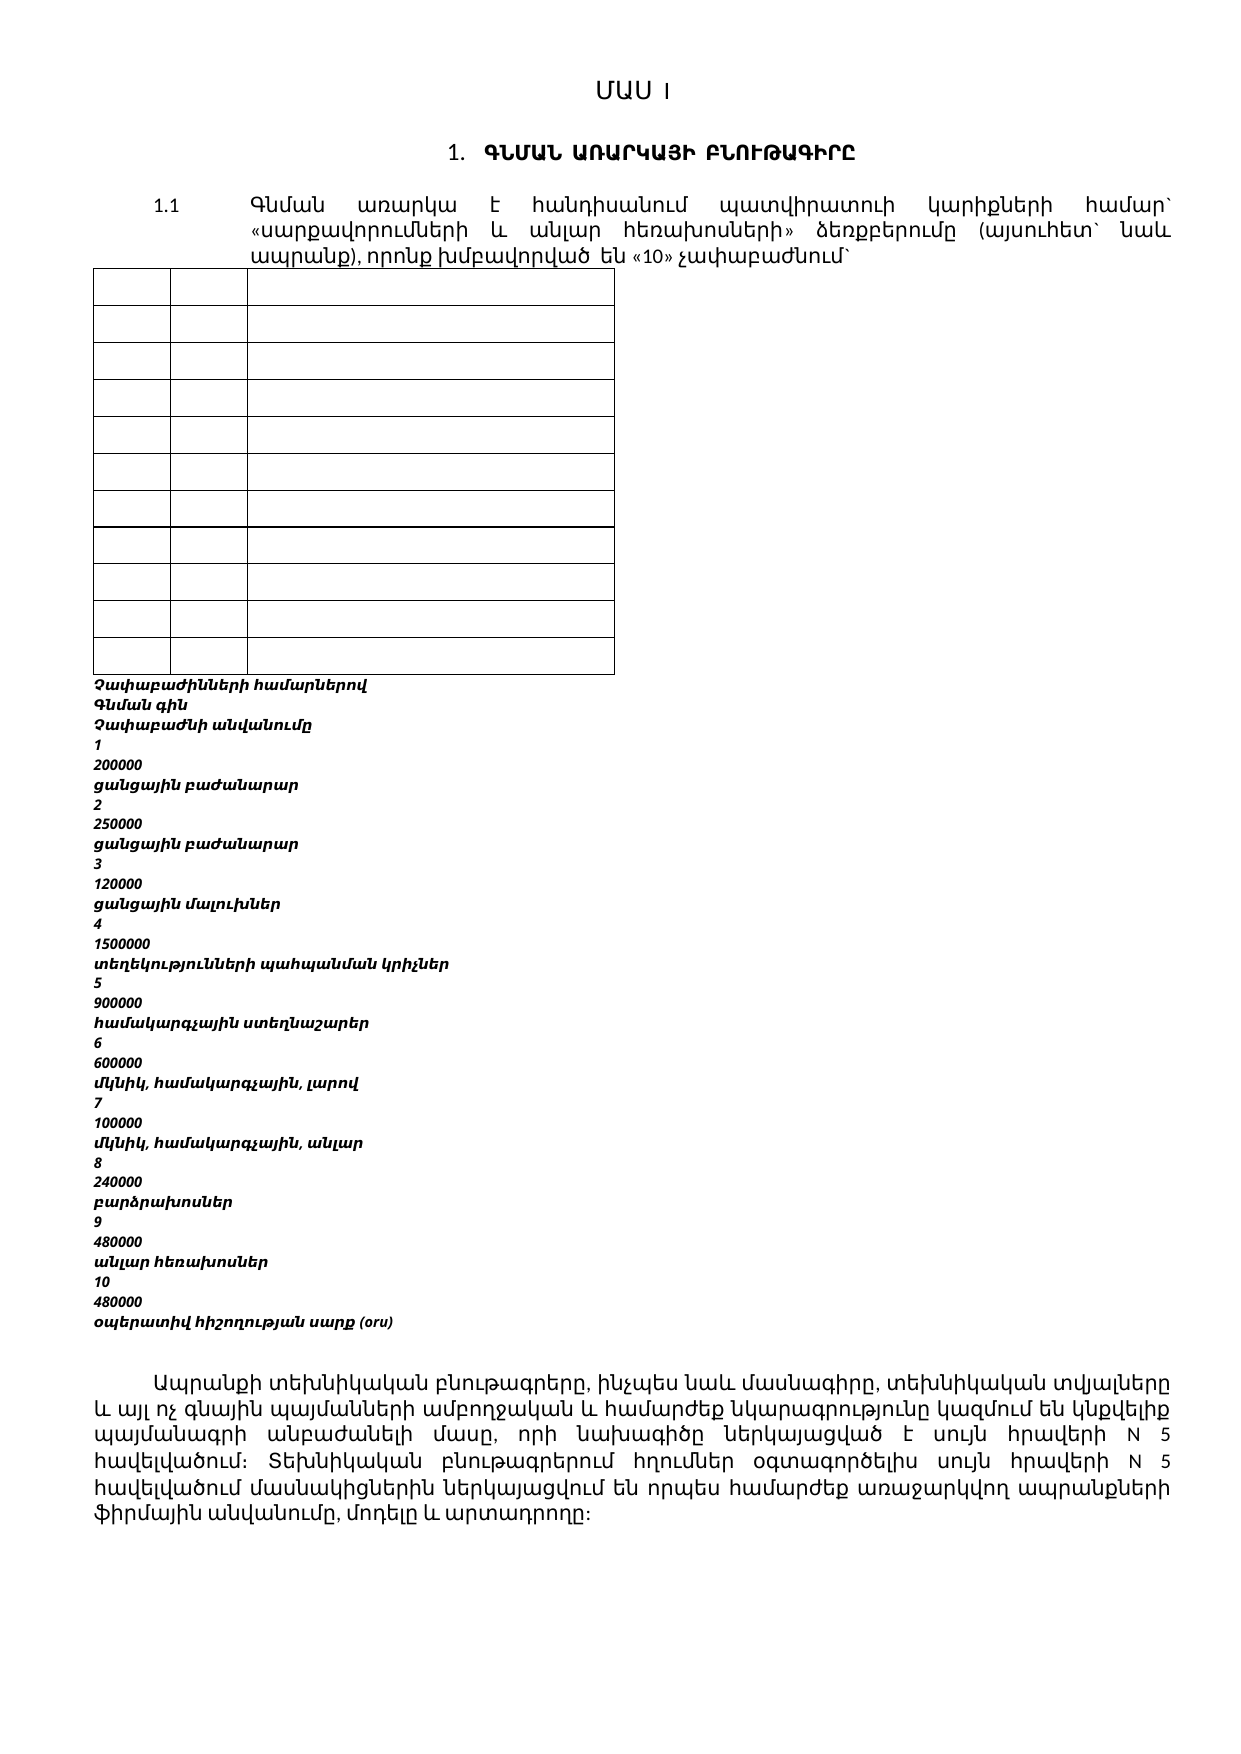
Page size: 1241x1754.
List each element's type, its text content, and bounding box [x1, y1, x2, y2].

list ԳՆՄԱՆ ԱՌԱՐԿԱՅԻ ԲՆՈՒԹԱԳԻՐԸ [131, 136, 1171, 167]
text Ապրանքի տեխնիկական բնութագրերը, ինչպես նաև մասնագիրը, տեխնիկական տվյալները և այլ ոչ գնային պայմանների ամբողջական և համարժեք նկարագրությունը կազմում են կնքվելիք պայմանագրի անբաժանելի մասը, որի նախագիծը ներկայացված է սույն հրավերի N 5 հավելվածում։ Տեխնիկական բնութագրերում հղումներ օգտագործելիս սույն հրավերի N 5 հավելվածում մասնակիցներին ներկայացվում են որպես համարժեք առաջարկվող ապրանքների ֆիրմային անվանումը, մոդելը և արտադրողը: [94, 1370, 1171, 1526]
text ՄԱՍ I [94, 75, 1171, 106]
subtitle Գնման առարկա է հանդիսանում պատվիրատուի կարիքների համար` «սարքավորումների և անլար հեռախոսների» ձեռքբերումը (այսուհետ` նաև ապրանք), որոնք խմբավորված են «10» չափաբաժնում` [153, 192, 1171, 268]
